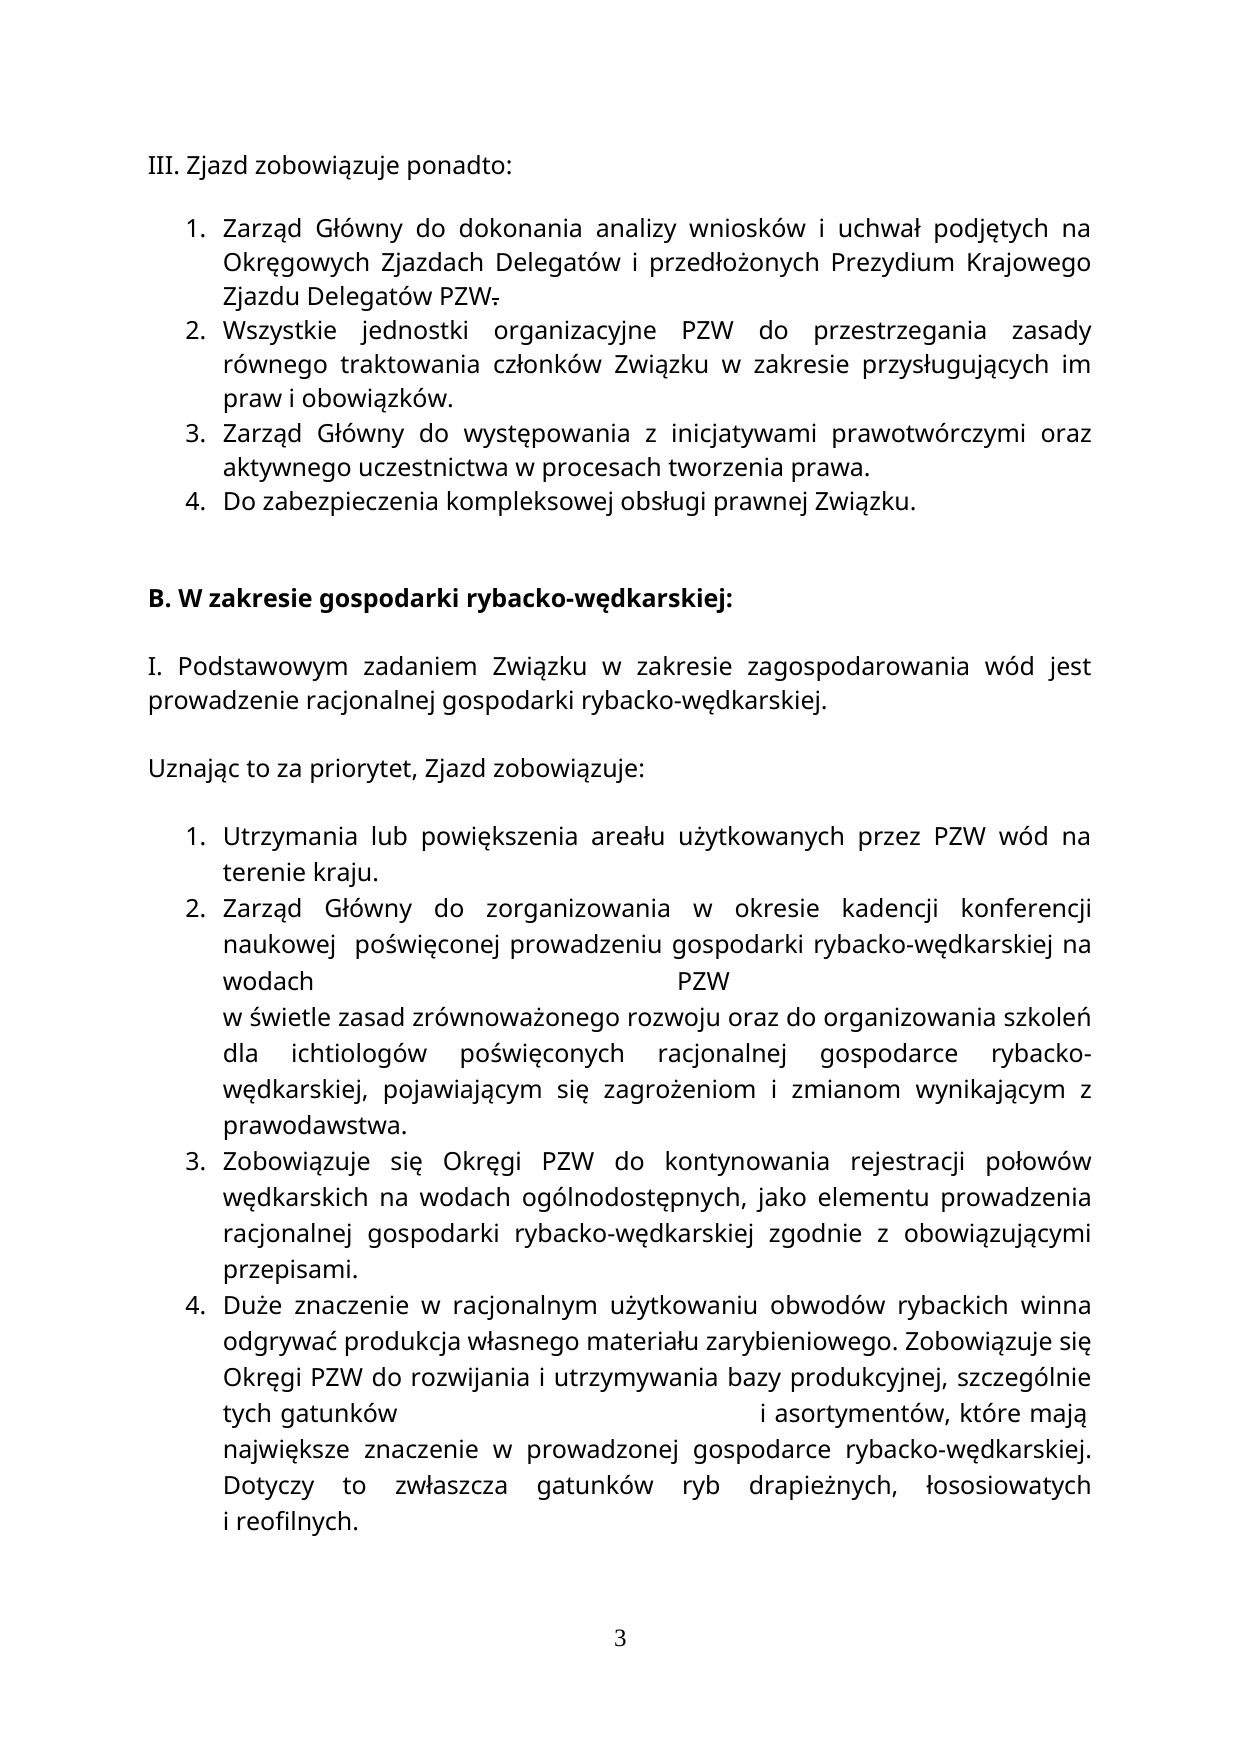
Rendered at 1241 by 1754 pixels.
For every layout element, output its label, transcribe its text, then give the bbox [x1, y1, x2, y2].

list Utrzymania lub powiększenia areału użytkowanych przez PZW wód na terenie kraju. [185, 819, 1093, 889]
text I. Podstawowym zadaniem Związku w zakresie zagospodarowania wód jest prowadzenie racjonalnej gospodarki rybacko-wędkarskiej. [148, 649, 1093, 717]
list Wszystkie jednostki organizacyjne PZW do przestrzegania zasady równego traktowania członków Związku w zakresie przysługujących im praw i obowiązków. [185, 313, 1093, 415]
list Do zabezpieczenia kompleksowej obsługi prawnej Związku. [185, 483, 1093, 517]
list Zobowiązuje się Okręgi PZW do kontynowania rejestracji połowów wędkarskich na wodach ogólnodostępnych, jako elementu prowadzenia racjonalnej gospodarki rybacko-wędkarskiej zgodnie z obowiązującymi przepisami. [185, 1143, 1093, 1286]
list Zarząd Główny do dokonania analizy wniosków i uchwał podjętych na Okręgowych Zjazdach Delegatów i przedłożonych Prezydium Krajowego Zjazdu Delegatów PZW. [185, 211, 1093, 313]
list Zarząd Główny do występowania z inicjatywami prawotwórczymi oraz aktywnego uczestnictwa w procesach tworzenia prawa. [185, 415, 1093, 483]
list Duże znaczenie w racjonalnym użytkowaniu obwodów rybackich winna odgrywać produkcja własnego materiału zarybieniowego. Zobowiązuje się Okręgi PZW do rozwijania i utrzymywania bazy produkcyjnej, szczególnie tych gatunków i asortymentów, które mają największe znaczenie w prowadzonej gospodarce rybacko-wędkarskiej. Dotyczy to zwłaszcza gatunków ryb drapieżnych, łososiowatych i reofilnych. [185, 1288, 1093, 1538]
text B. W zakresie gospodarki rybacko-wędkarskiej: [148, 581, 1093, 615]
text III. Zjazd zobowiązuje ponadto: [148, 148, 1093, 182]
text Uznając to za priorytet, Zjazd zobowiązuje: [148, 751, 1093, 785]
list Zarząd Główny do zorganizowania w okresie kadencji konferencji naukowej poświęconej prowadzeniu gospodarki rybacko-wędkarskiej na wodach PZW w świetle zasad zrównoważonego rozwoju oraz do organizowania szkoleń dla ichtiologów poświęconych racjonalnej gospodarce rybacko-wędkarskiej, pojawiającym się zagrożeniom i zmianom wynikającym z prawodawstwa. [185, 891, 1093, 1141]
